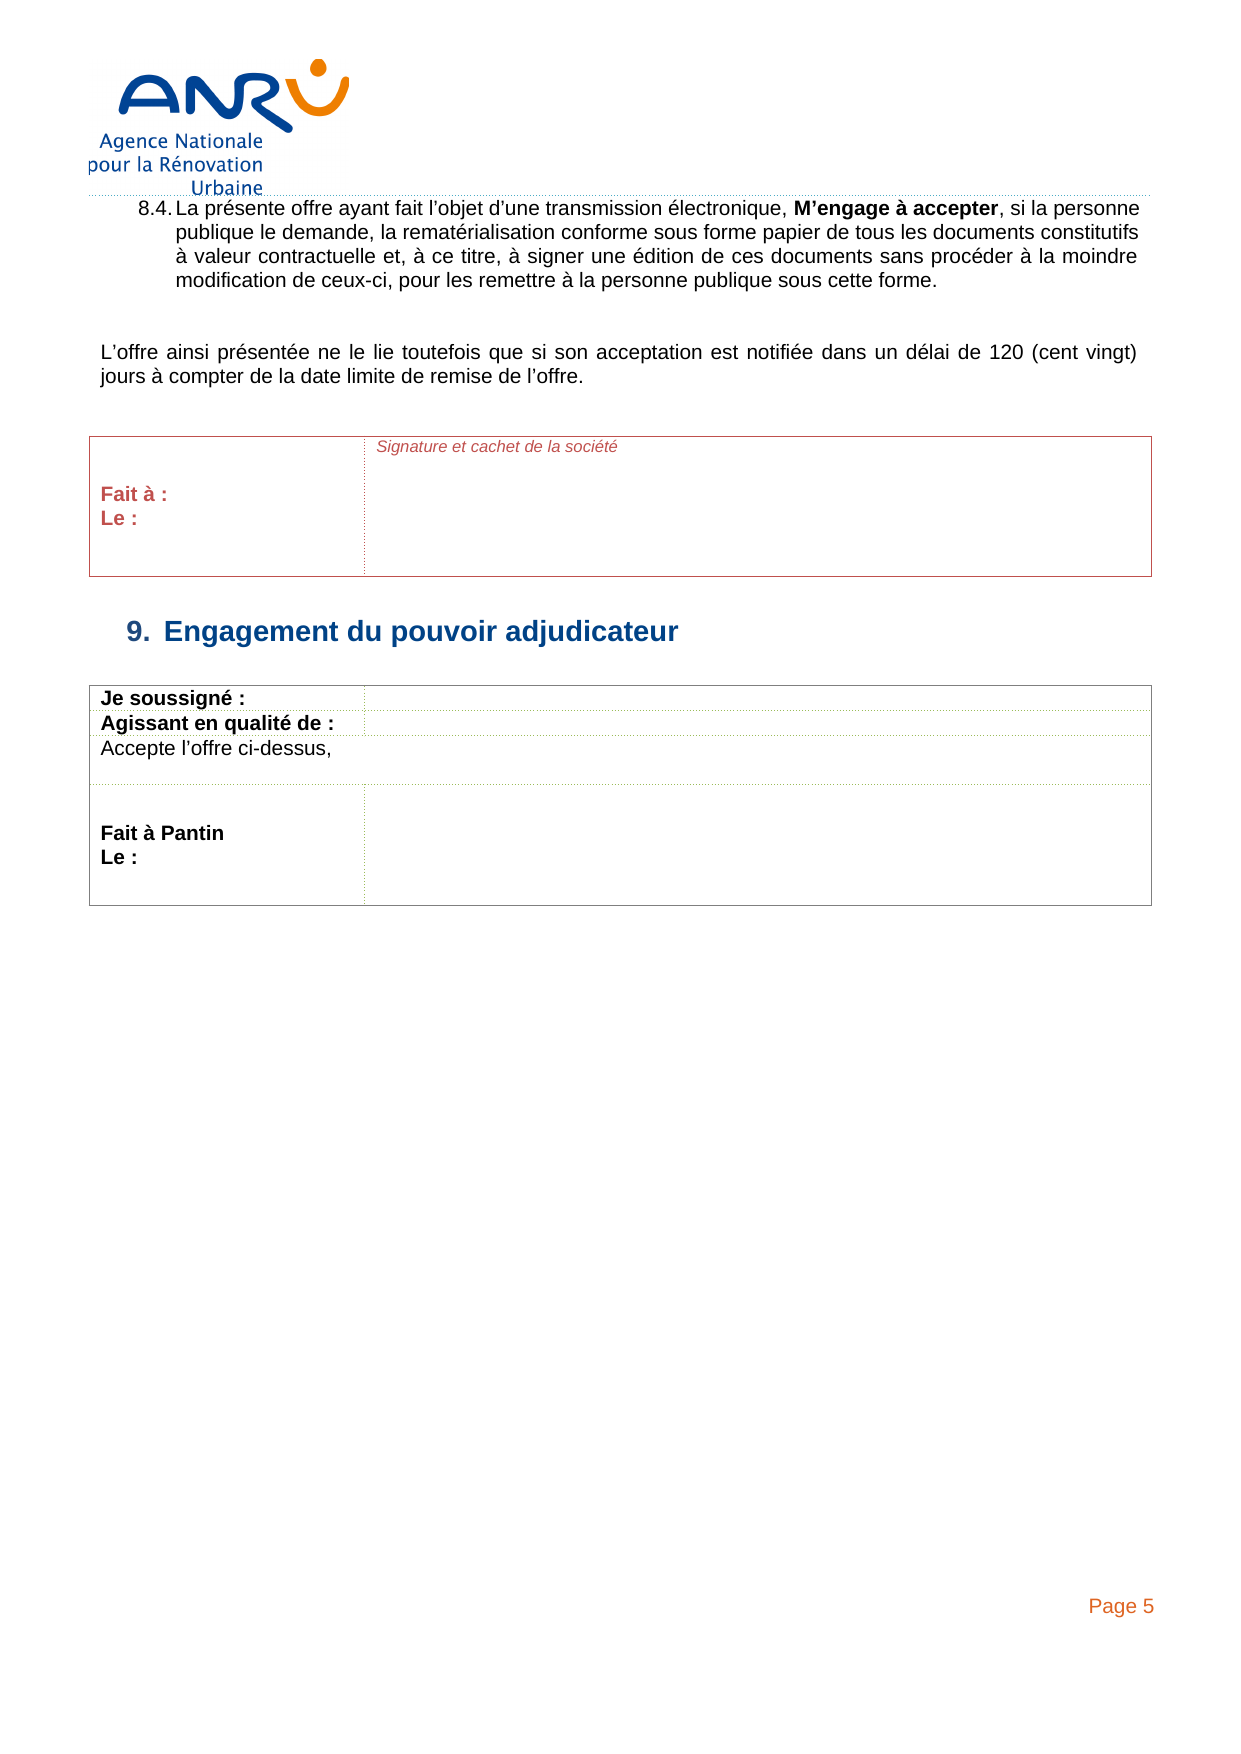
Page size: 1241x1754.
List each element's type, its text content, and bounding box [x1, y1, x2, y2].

table_cell Accepte l’offre ci-dessus, [90, 735, 1151, 784]
table_cell [365, 710, 1151, 735]
table_cell Signature et cachet de la société [365, 437, 1151, 576]
table_cell Fait à Pantin Le : [90, 784, 365, 905]
picture [88, 59, 349, 195]
table_cell Fait à : Le : [90, 437, 365, 576]
subtitle Engagement du pouvoir adjudicateur [126, 614, 1152, 648]
table_header [365, 686, 1151, 710]
table_cell [365, 784, 1151, 905]
table_header Je soussigné : [90, 686, 365, 710]
table_cell Agissant en qualité de : [90, 710, 365, 735]
